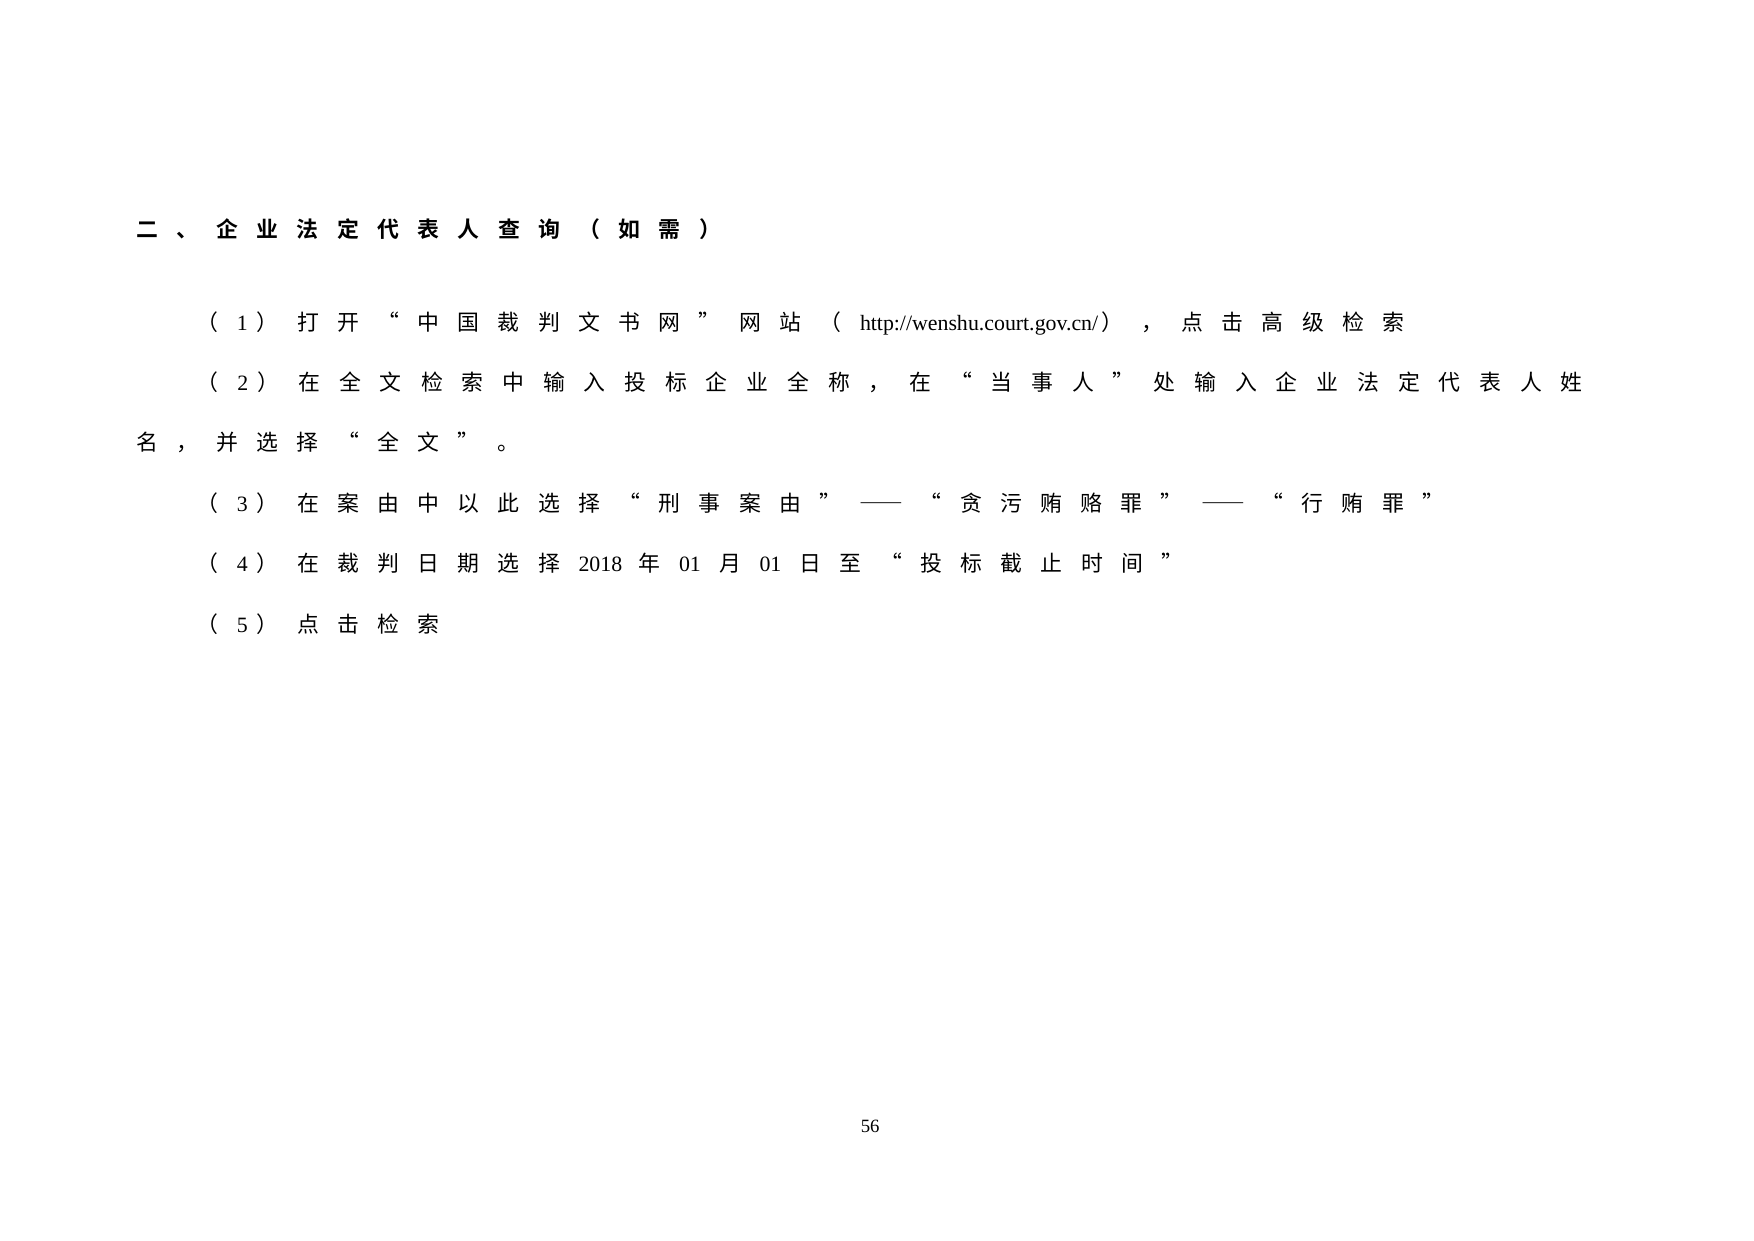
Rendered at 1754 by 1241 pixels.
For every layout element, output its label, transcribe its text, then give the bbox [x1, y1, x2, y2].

text （4）在裁判日期选择2018年01月01日至“投标截止时间” [136, 532, 1604, 592]
text （1）打开“中国裁判文书网”网站（http://wenshu.court.gov.cn/），点击高级检索 [136, 290, 1604, 351]
text （2）在全文检索中输入投标企业全称，在“当事人”处输入企业法定代表人姓名，并选择“全文”。 [136, 351, 1604, 471]
text （5）点击检索 [136, 592, 1604, 653]
text 二、企业法定代表人查询（如需） [136, 198, 1604, 258]
text （3）在案由中以此选择“刑事案由”——“贪污贿赂罪”——“行贿罪” [136, 471, 1604, 532]
